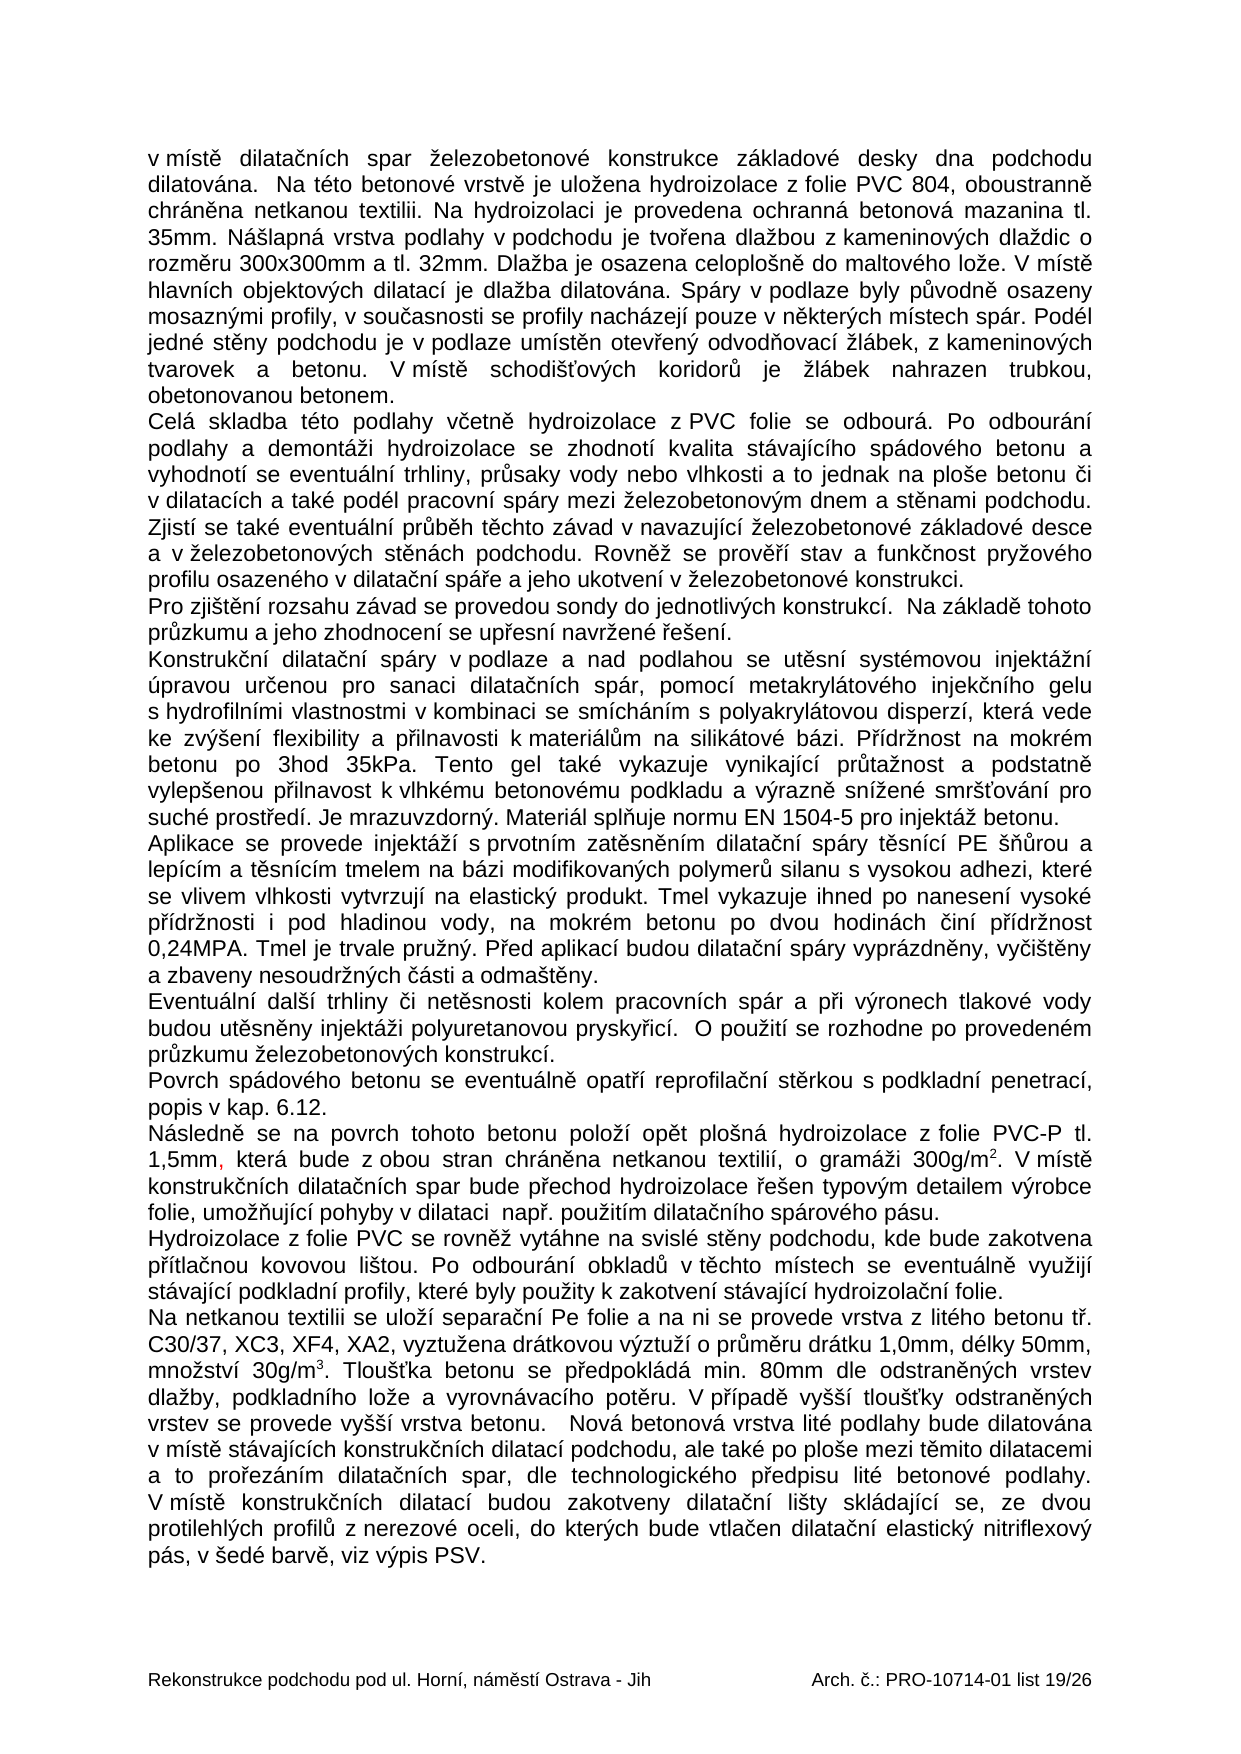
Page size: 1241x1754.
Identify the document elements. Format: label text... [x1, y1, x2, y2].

text Následně se na povrch tohoto betonu položí opět plošná hydroizolace z folie PVC-P tl. 1,5mm, která bude z obou stran chráněna netkanou textilií, o gramáži 300g/m2. V místě konstrukčních dilatačních spar bude přechod hydroizolace řešen typovým detailem výrobce folie, umožňující pohyby v dilataci např. použitím dilatačního spárového pásu. [148, 1120, 1092, 1225]
text Eventuální další trhliny či netěsnosti kolem pracovních spár a při výronech tlakové vody budou utěsněny injektáži polyuretanovou pryskyřicí. O použití se rozhodne po provedeném průzkumu železobetonových konstrukcí. [148, 988, 1092, 1067]
text Pro zjištění rozsahu závad se provedou sondy do jednotlivých konstrukcí. Na základě tohoto průzkumu a jeho zhodnocení se upřesní navržené řešení. [148, 593, 1092, 646]
text Konstrukční dilatační spáry v podlaze a nad podlahou se utěsní systémovou injektážní úpravou určenou pro sanaci dilatačních spár, pomocí metakrylátového injekčního gelu s hydrofilními vlastnostmi v kombinaci se smícháním s polyakrylátovou disperzí, která vede ke zvýšení flexibility a přilnavosti k materiálům na silikátové bázi. Přídržnost na mokrém betonu po 3hod 35kPa. Tento gel také vykazuje vynikající průtažnost a podstatně vylepšenou přilnavost k vlhkému betonovému podkladu a výrazně snížené smršťování pro suché prostředí. Je mrazuvzdorný. Materiál splňuje normu EN 1504-5 pro injektáž betonu. [148, 646, 1092, 830]
text Povrch spádového betonu se eventuálně opatří reprofilační stěrkou s podkladní penetrací, popis v kap. 6.12. [148, 1067, 1092, 1120]
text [148, 145, 1092, 408]
text Hydroizolace z folie PVC se rovněž vytáhne na svislé stěny podchodu, kde bude zakotvena přítlačnou kovovou lištou. Po odbourání obkladů v těchto místech se eventuálně využijí stávající podkladní profily, které byly použity k zakotvení stávající hydroizolační folie. [148, 1225, 1092, 1304]
text Aplikace se provede injektáží s prvotním zatěsněním dilatační spáry těsnící PE šňůrou a lepícím a těsnícím tmelem na bázi modifikovaných polymerů silanu s vysokou adhezi, které se vlivem vlhkosti vytvrzují na elastický produkt. Tmel vykazuje ihned po nanesení vysoké přídržnosti i pod hladinou vody, na mokrém betonu po dvou hodinách činí přídržnost 0,24MPA. Tmel je trvale pružný. Před aplikací budou dilatační spáry vyprázdněny, vyčištěny a zbaveny nesoudržných části a odmaštěny. [148, 830, 1092, 988]
text Na netkanou textilii se uloží separační Pe folie a na ni se provede vrstva z litého betonu tř. C30/37, XC3, XF4, XA2, vyztužena drátkovou výztuží o průměru drátku 1,0mm, délky 50mm, množství 30g/m3. Tloušťka betonu se předpokládá min. 80mm dle odstraněných vrstev dlažby, podkladního lože a vyrovnávacího potěru. V případě vyšší tloušťky odstraněných vrstev se provede vyšší vrstva betonu. Nová betonová vrstva lité podlahy bude dilatována v místě stávajících konstrukčních dilatací podchodu, ale také po ploše mezi těmito dilatacemi a to prořezáním dilatačních spar, dle technologického předpisu lité betonové podlahy. V místě konstrukčních dilatací budou zakotveny dilatační lišty skládající se, ze dvou protilehlých profilů z nerezové oceli, do kterých bude vtlačen dilatační elastický nitriflexový pás, v šedé barvě, viz výpis PSV. [148, 1304, 1092, 1568]
text Celá skladba této podlahy včetně hydroizolace z PVC folie se odbourá. Po odbourání podlahy a demontáži hydroizolace se zhodnotí kvalita stávajícího spádového betonu a vyhodnotí se eventuální trhliny, průsaky vody nebo vlhkosti a to jednak na ploše betonu či v dilatacích a také podél pracovní spáry mezi železobetonovým dnem a stěnami podchodu. Zjistí se také eventuální průběh těchto závad v navazující železobetonové základové desce a v železobetonových stěnách podchodu. Rovněž se prověří stav a funkčnost pryžového profilu osazeného v dilatační spáře a jeho ukotvení v železobetonové konstrukci. [148, 408, 1092, 593]
